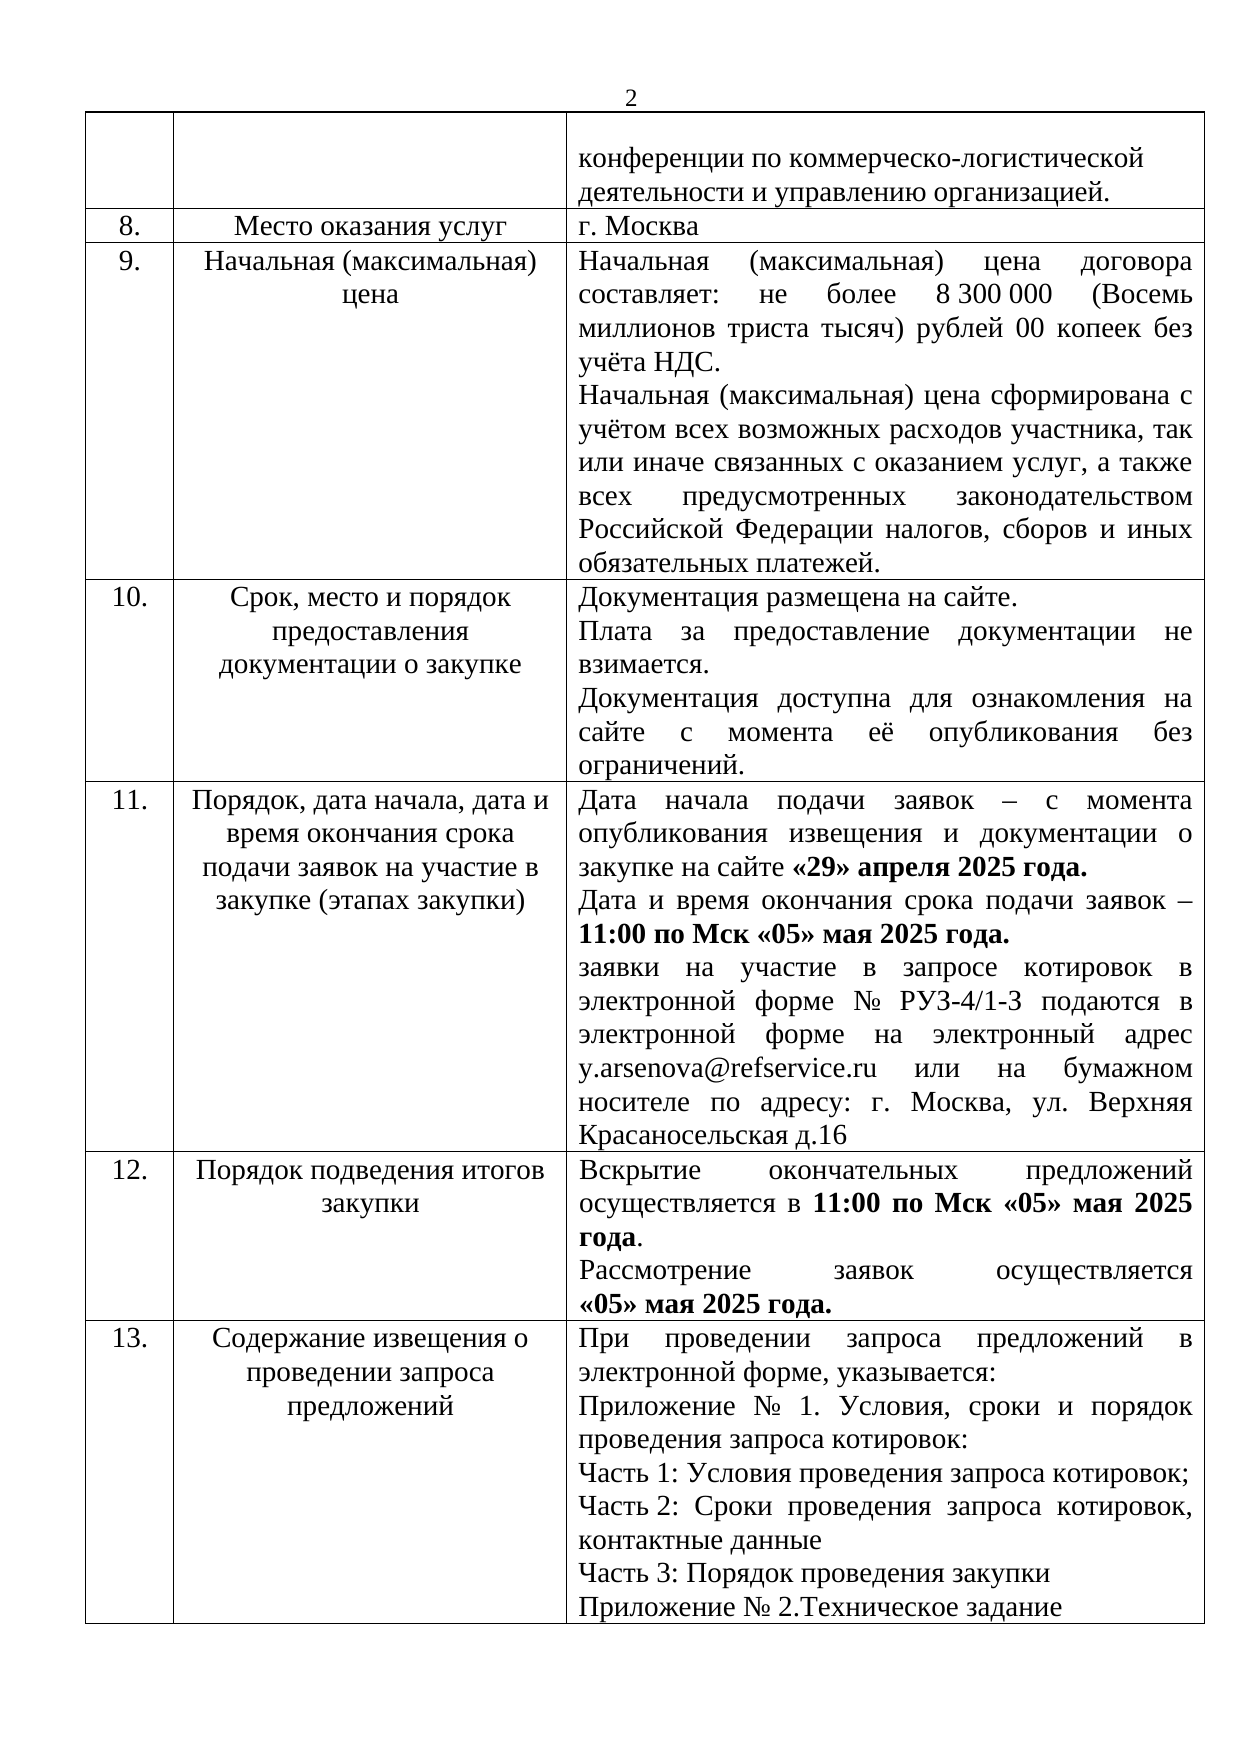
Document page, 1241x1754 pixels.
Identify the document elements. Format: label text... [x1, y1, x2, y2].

table_cell Срок, место и порядок предоставления документации о закупке [174, 580, 566, 781]
table_cell Начальная (максимальная) цена [174, 243, 566, 578]
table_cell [174, 1321, 566, 1622]
table_cell 11. [86, 782, 173, 1151]
table_cell Место оказания услуг [174, 209, 566, 242]
table_cell Порядок подведения итогов закупки [174, 1152, 566, 1319]
table_cell 9. [86, 243, 173, 578]
table_cell Дата начала подачи заявок – с момента опубликования извещения и документации о закупке на сайте «29» апреля 2025 года. Дата и время окончания срока подачи заявок – 11:00 по Мск «05» мая 2025 года. заявки на участие в запросе котировок в электронной форме № РУЗ-4/1-З подаются в электронной форме на электронный адрес y.arsenova@refservice.ru или на бумажном носителе по адресу: г. Москва, ул. Верхняя Красаносельская д.16 [567, 782, 1204, 1151]
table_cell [567, 113, 1204, 207]
table_cell 10. [86, 580, 173, 781]
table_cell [567, 1321, 1204, 1622]
table_cell Порядок, дата начала, дата и время окончания срока подачи заявок на участие в закупке (этапах закупки) [174, 782, 566, 1151]
table_cell 12. [86, 1152, 173, 1319]
table_cell 7. [86, 113, 173, 207]
table_cell Документация размещена на сайте. Плата за предоставление документации не взимается. Документация доступна для ознакомления на сайте с момента её опубликования без ограничений. [567, 580, 1204, 781]
table_cell г. Москва [567, 209, 1204, 242]
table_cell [174, 113, 566, 207]
table_cell 8. [86, 209, 173, 242]
table_cell Начальная (максимальная) цена договора составляет: не более 8 300 000 (Восемь миллионов триста тысяч) рублей 00 копеек без учёта НДС. Начальная (максимальная) цена сформирована с учётом всех возможных расходов участника, так или иначе связанных с оказанием услуг, а также всех предусмотренных законодательством Российской Федерации налогов, сборов и иных обязательных платежей. [567, 243, 1204, 578]
table_cell Вскрытие окончательных предложений осуществляется в 11:00 по Мск «05» мая 2025 года. Рассмотрение заявок осуществляется «05» мая 2025 года. [567, 1152, 1204, 1319]
table_cell 13. [86, 1321, 173, 1622]
